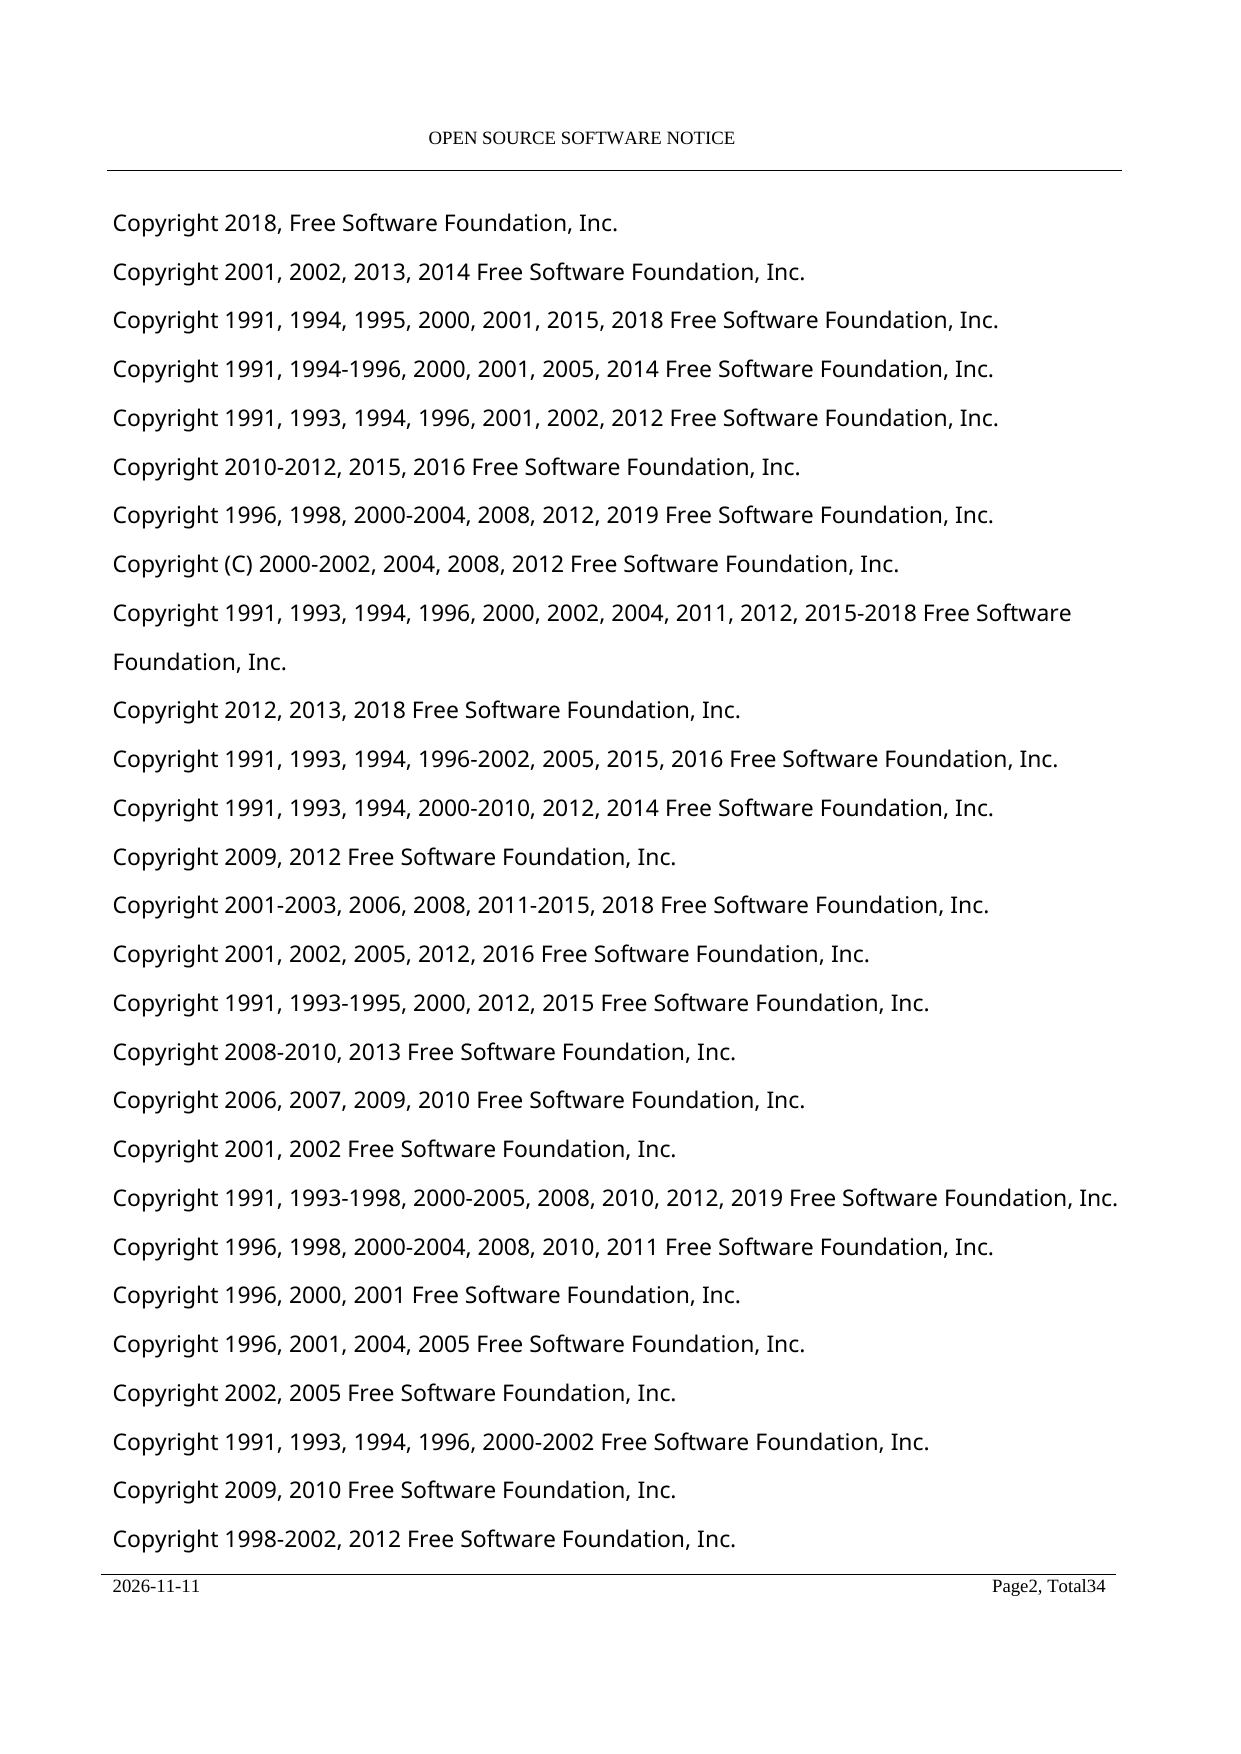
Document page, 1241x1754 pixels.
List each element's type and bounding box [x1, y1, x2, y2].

text [112, 206, 1128, 1555]
